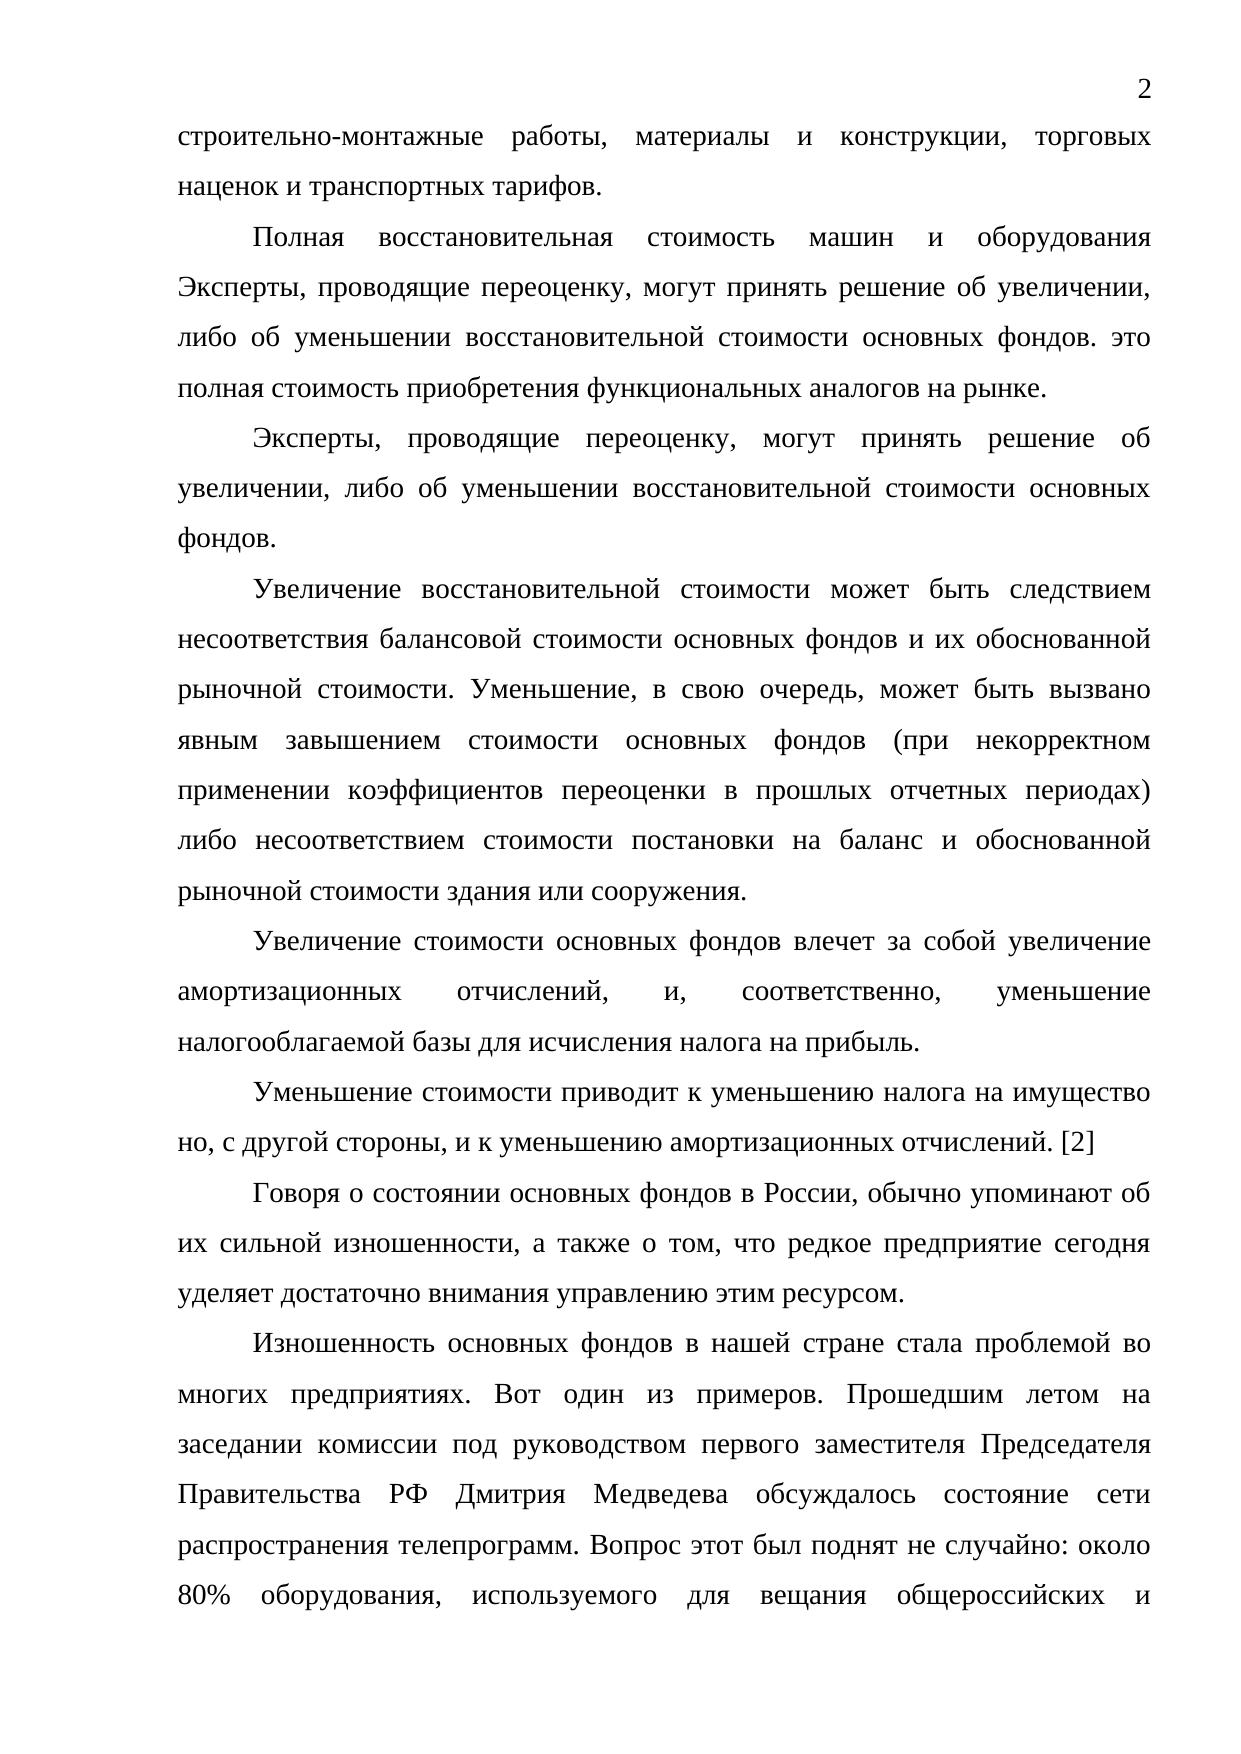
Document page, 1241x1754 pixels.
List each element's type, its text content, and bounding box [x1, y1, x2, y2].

text Эксперты, проводящие переоценку, могут принять решение об увеличении, либо об уменьшении восстановительной стоимости основных фондов. [177, 420, 1152, 554]
text Говоря о состоянии основных фондов в России, обычно упоминают об их сильной изношенности, а также о том, что редкое предприятие сегодня уделяет достаточно внимания управлению этим ресурсом. [177, 1175, 1152, 1309]
text Полная восстановительная стоимость машин и оборудования Эксперты, проводящие переоценку, могут принять решение об увеличении, либо об уменьшении восстановительной стоимости основных фондов. это полная стоимость приобретения функциональных аналогов на рынке. [177, 219, 1152, 403]
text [177, 1326, 1152, 1611]
text Увеличение стоимости основных фондов влечет за собой увеличение амортизационных отчислений, и, соответственно, уменьшение налогооблагаемой базы для исчисления налога на прибыль. [177, 923, 1152, 1057]
text Увеличение восстановительной стоимости может быть следствием несоответствия балансовой стоимости основных фондов и их обоснованной рыночной стоимости. Уменьшение, в свою очередь, может быть вызвано явным завышением стоимости основных фондов (при некорректном применении коэффициентов переоценки в прошлых отчетных периодах) либо несоответствием стоимости постановки на баланс и обоснованной рыночной стоимости здания или сооружения. [177, 571, 1152, 906]
text Уменьшение стоимости приводит к уменьшению налога на имущество но, с другой стороны, и к уменьшению амортизационных отчислений. [2] [177, 1074, 1152, 1158]
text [177, 118, 1152, 202]
